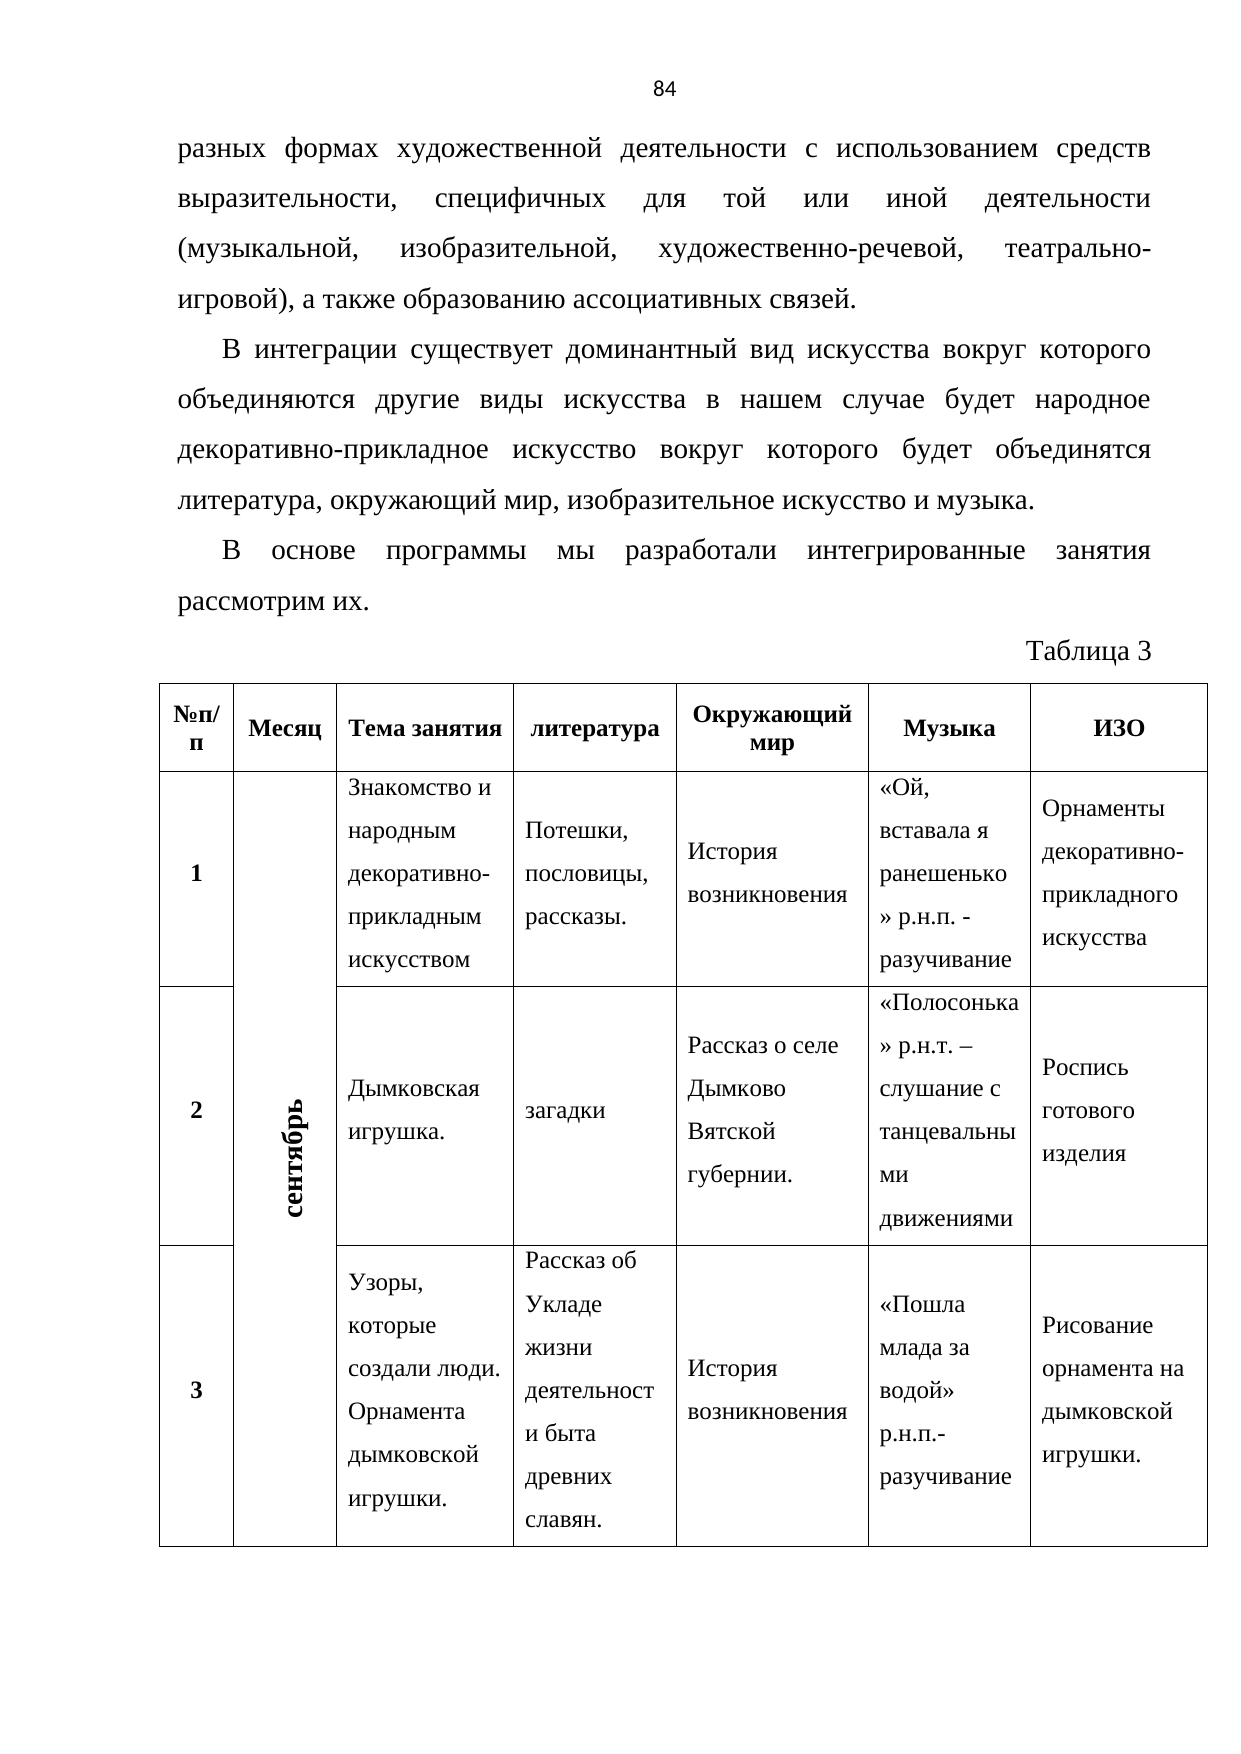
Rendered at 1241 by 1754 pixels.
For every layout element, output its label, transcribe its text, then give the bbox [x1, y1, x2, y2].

list Таблица 3 [177, 633, 1152, 666]
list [177, 130, 1152, 314]
list В интеграции существует доминантный вид искусства вокруг которого объединяются другие виды искусства в нашем случае будет народное декоративно-прикладное искусство вокруг которого будет объединятся литература, окружающий мир, изобразительное искусство и музыка. [177, 331, 1152, 516]
table_header Музыка [869, 684, 1030, 771]
table_header Месяц [234, 684, 336, 771]
table_header №п/п [160, 684, 233, 771]
table_cell Рисование орнамента на дымковской игрушки. [1031, 1246, 1207, 1546]
table_cell Узоры, которые создали люди. Орнамента дымковской игрушки. [337, 1246, 513, 1546]
table_cell Рассказ об Укладе жизни деятельности быта древних славян. [514, 1246, 676, 1546]
table_cell «Полосонька» р.н.т. – слушание с танцевальными движениями [869, 987, 1030, 1244]
table_cell 3 [160, 1246, 233, 1546]
list В основе программы мы разработали интегрированные занятия рассмотрим их. [177, 532, 1152, 616]
table_header литература [514, 684, 676, 771]
table_cell 2 [160, 987, 233, 1244]
table_cell «Пошла млада за водой» р.н.п.- разучивание [869, 1246, 1030, 1546]
table_cell «Ой, вставала я ранешенько» р.н.п. -разучивание [869, 772, 1030, 986]
table_cell Орнаменты декоративно-прикладного искусства [1031, 772, 1207, 986]
table_cell загадки [514, 987, 676, 1244]
table_header ИЗО [1031, 684, 1207, 771]
table_cell Потешки, пословицы, рассказы. [514, 772, 676, 986]
table_cell Дымковская игрушка. [337, 987, 513, 1244]
table_cell Рассказ о селе Дымково Вятской губернии. [677, 987, 868, 1244]
table_cell Роспись готового изделия [1031, 987, 1207, 1244]
table_cell История возникновения [677, 1246, 868, 1546]
table_header Тема занятия [337, 684, 513, 771]
table_cell Знакомство и народным декоративно-прикладным искусством [337, 772, 513, 986]
table_header Окружающий мир [677, 684, 868, 771]
table_cell 1 [160, 772, 233, 986]
table_cell История возникновения [677, 772, 868, 986]
table_cell сентябрь [234, 772, 336, 1546]
